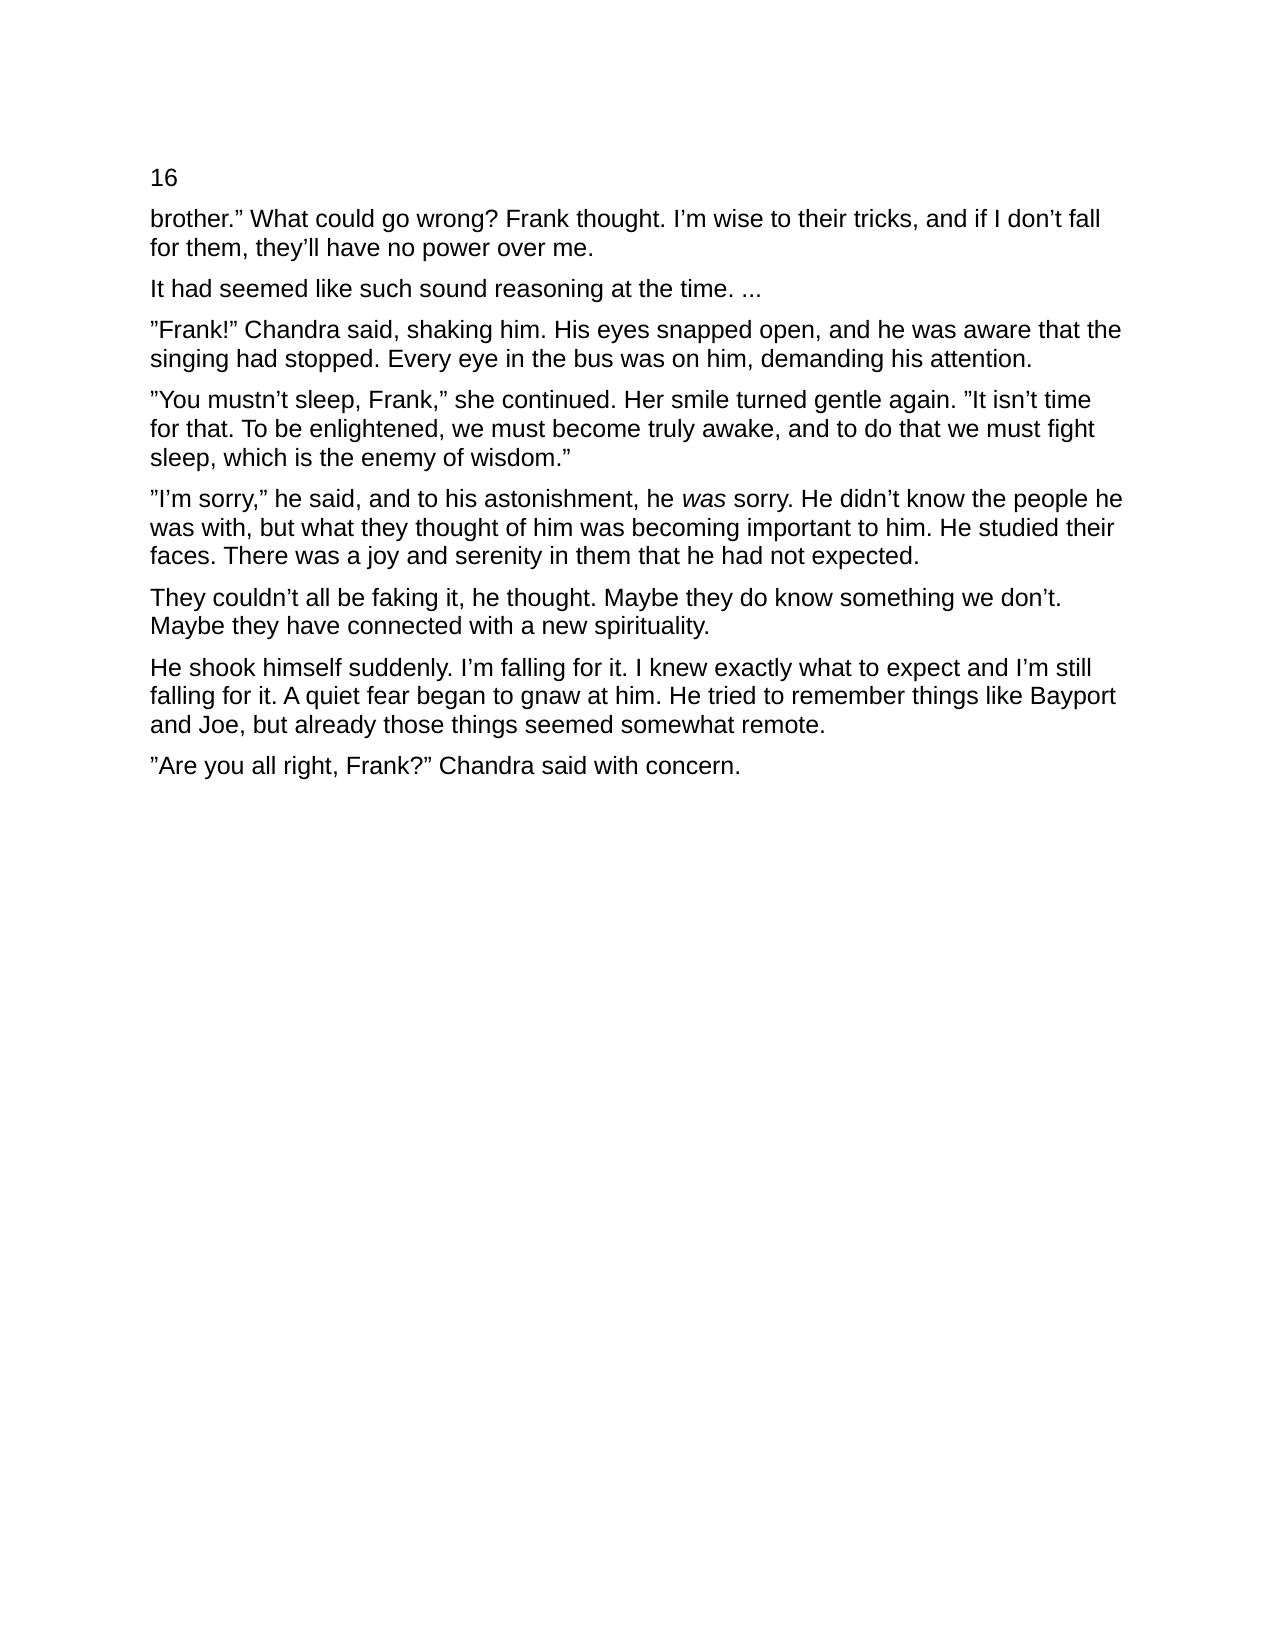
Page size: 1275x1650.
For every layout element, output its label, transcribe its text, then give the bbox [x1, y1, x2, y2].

text It had seemed like such sound reasoning at the time. ... [150, 274, 1125, 302]
text ”Are you all right, Frank?” Chandra said with concern. [150, 751, 1125, 780]
text He shook himself suddenly. I’m falling for it. I knew exactly what to expect and I’m still falling for it. A quiet fear began to gnaw at him. He tried to remember things like Bayport and Joe, but already those things seemed somewhat remote. [150, 652, 1125, 739]
text 16 [150, 162, 1125, 191]
text ”Frank!” Chandra said, shaking him. His eyes snapped open, and he was aware that the singing had stopped. Every eye in the bus was on him, demanding his attention. [150, 315, 1125, 372]
text They couldn’t all be faking it, he thought. Maybe they do know something we don’t. Maybe they have connected with a new spirituality. [150, 582, 1125, 640]
text ”You mustn’t sleep, Frank,” she continued. Her smile turned gentle again. ”It isn’t time for that. To be enlightened, we must become truly awake, and to do that we must fight sleep, which is the enemy of wisdom.” [150, 385, 1125, 471]
text ”I’m sorry,” he said, and to his astonishment, he was sorry. He didn’t know the people he was with, but what they thought of him was becoming important to him. He studied their faces. There was a joy and serenity in them that he had not expected. [150, 484, 1125, 570]
text brother.” What could go wrong? Frank thought. I’m wise to their tricks, and if I don’t fall for them, they’ll have no power over me. [150, 204, 1125, 261]
